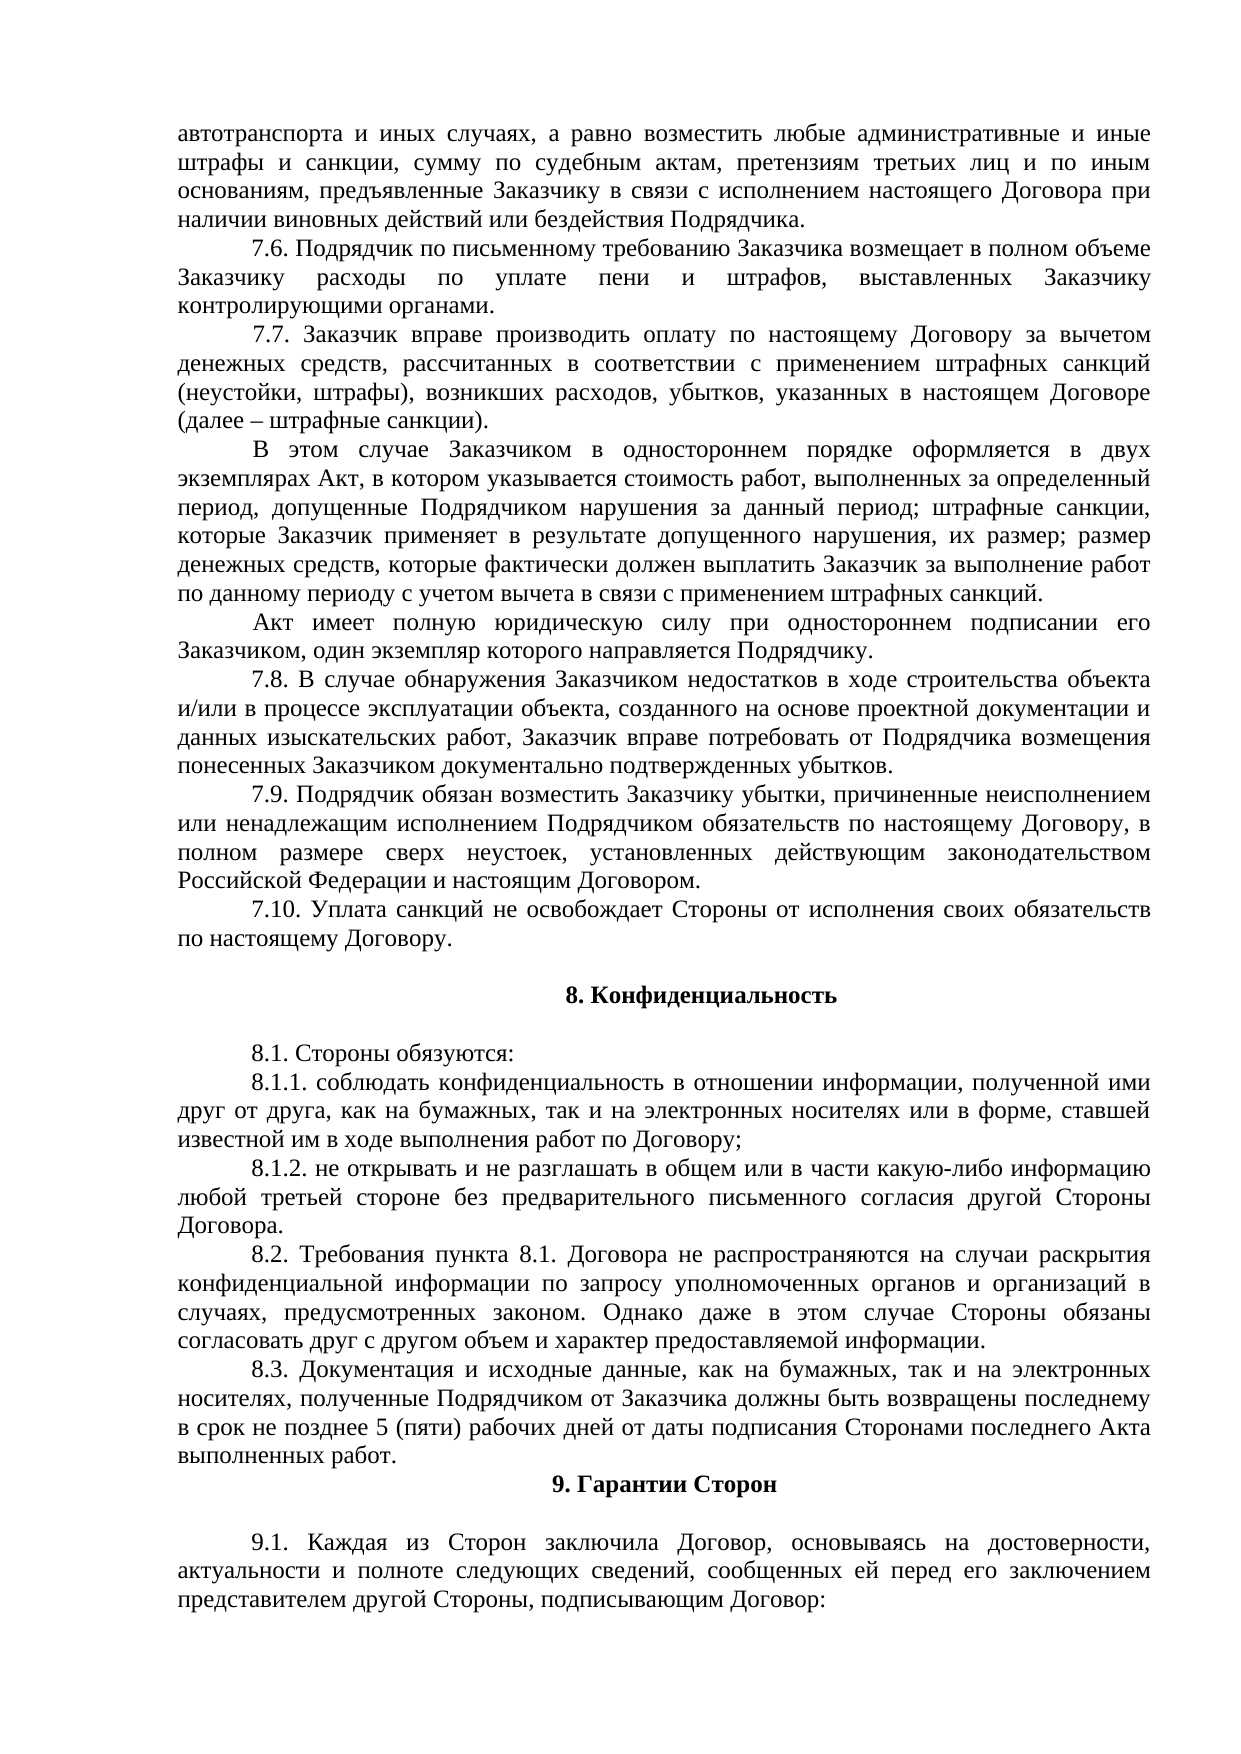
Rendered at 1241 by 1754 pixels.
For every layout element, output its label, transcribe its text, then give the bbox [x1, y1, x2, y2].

text 7.7. Заказчик вправе производить оплату по настоящему Договору за вычетом денежных средств, рассчитанных в соответствии с применением штрафных санкций (неустойки, штрафы), возникших расходов, убытков, указанных в настоящем Договоре (далее – штрафные санкции). [177, 319, 1152, 434]
text 8.1.1. соблюдать конфиденциальность в отношении информации, полученной ими друг от друга, как на бумажных, так и на электронных носителях или в форме, ставшей известной им в ходе выполнения работ по Договору; [177, 1067, 1152, 1153]
text 8.2. Требования пункта 8.1. Договора не распространяются на случаи раскрытия конфиденциальной информации по запросу уполномоченных органов и организаций в случаях, предусмотренных законом. Однако даже в этом случае Стороны обязаны согласовать друг с другом объем и характер предоставляемой информации. [177, 1239, 1152, 1354]
text 9. Гарантии Сторон [177, 1469, 1152, 1498]
text 7.10. Уплата санкций не освобождает Стороны от исполнения своих обязательств по настоящему Договору. [177, 894, 1152, 952]
text 7.8. В случае обнаружения Заказчиком недостатков в ходе строительства объекта и/или в процессе эксплуатации объекта, созданного на основе проектной документации и данных изыскательских работ, Заказчик вправе потребовать от Подрядчика возмещения понесенных Заказчиком документально подтвержденных убытков. [177, 664, 1152, 779]
text 8. Конфиденциальность [177, 981, 1152, 1009]
text 8.1.2. не открывать и не разглашать в общем или в части какую-либо информацию любой третьей стороне без предварительного письменного согласия другой Стороны Договора. [177, 1153, 1152, 1239]
text 8.3. Документация и исходные данные, как на бумажных, так и на электронных носителях, полученные Подрядчиком от Заказчика должны быть возвращены последнему в срок не позднее 5 (пяти) рабочих дней от даты подписания Сторонами последнего Акта выполненных работ. [177, 1354, 1152, 1469]
text 7.9. Подрядчик обязан возместить Заказчику убытки, причиненные неисполнением или ненадлежащим исполнением Подрядчиком обязательств по настоящему Договору, в полном размере сверх неустоек, установленных действующим законодательством Российской Федерации и настоящим Договором. [177, 779, 1152, 894]
text 8.1. Стороны обязуются: [177, 1038, 1152, 1067]
text В этом случае Заказчиком в одностороннем порядке оформляется в двух экземплярах Акт, в котором указывается стоимость работ, выполненных за определенный период, допущенные Подрядчиком нарушения за данный период; штрафные санкции, которые Заказчик применяет в результате допущенного нарушения, их размер; размер денежных средств, которые фактически должен выплатить Заказчик за выполнение работ по данному периоду с учетом вычета в связи с применением штрафных санкций. [177, 434, 1152, 607]
text 9.1. Каждая из Сторон заключила Договор, основываясь на достоверности, актуальности и полноте следующих сведений, сообщенных ей перед его заключением представителем другой Стороны, подписывающим Договор: [177, 1527, 1152, 1613]
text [177, 118, 1152, 233]
text Акт имеет полную юридическую силу при одностороннем подписании его Заказчиком, один экземпляр которого направляется Подрядчику. [177, 607, 1152, 664]
text 7.6. Подрядчик по письменному требованию Заказчика возмещает в полном объеме Заказчику расходы по уплате пени и штрафов, выставленных Заказчику контролирующими органами. [177, 233, 1152, 319]
